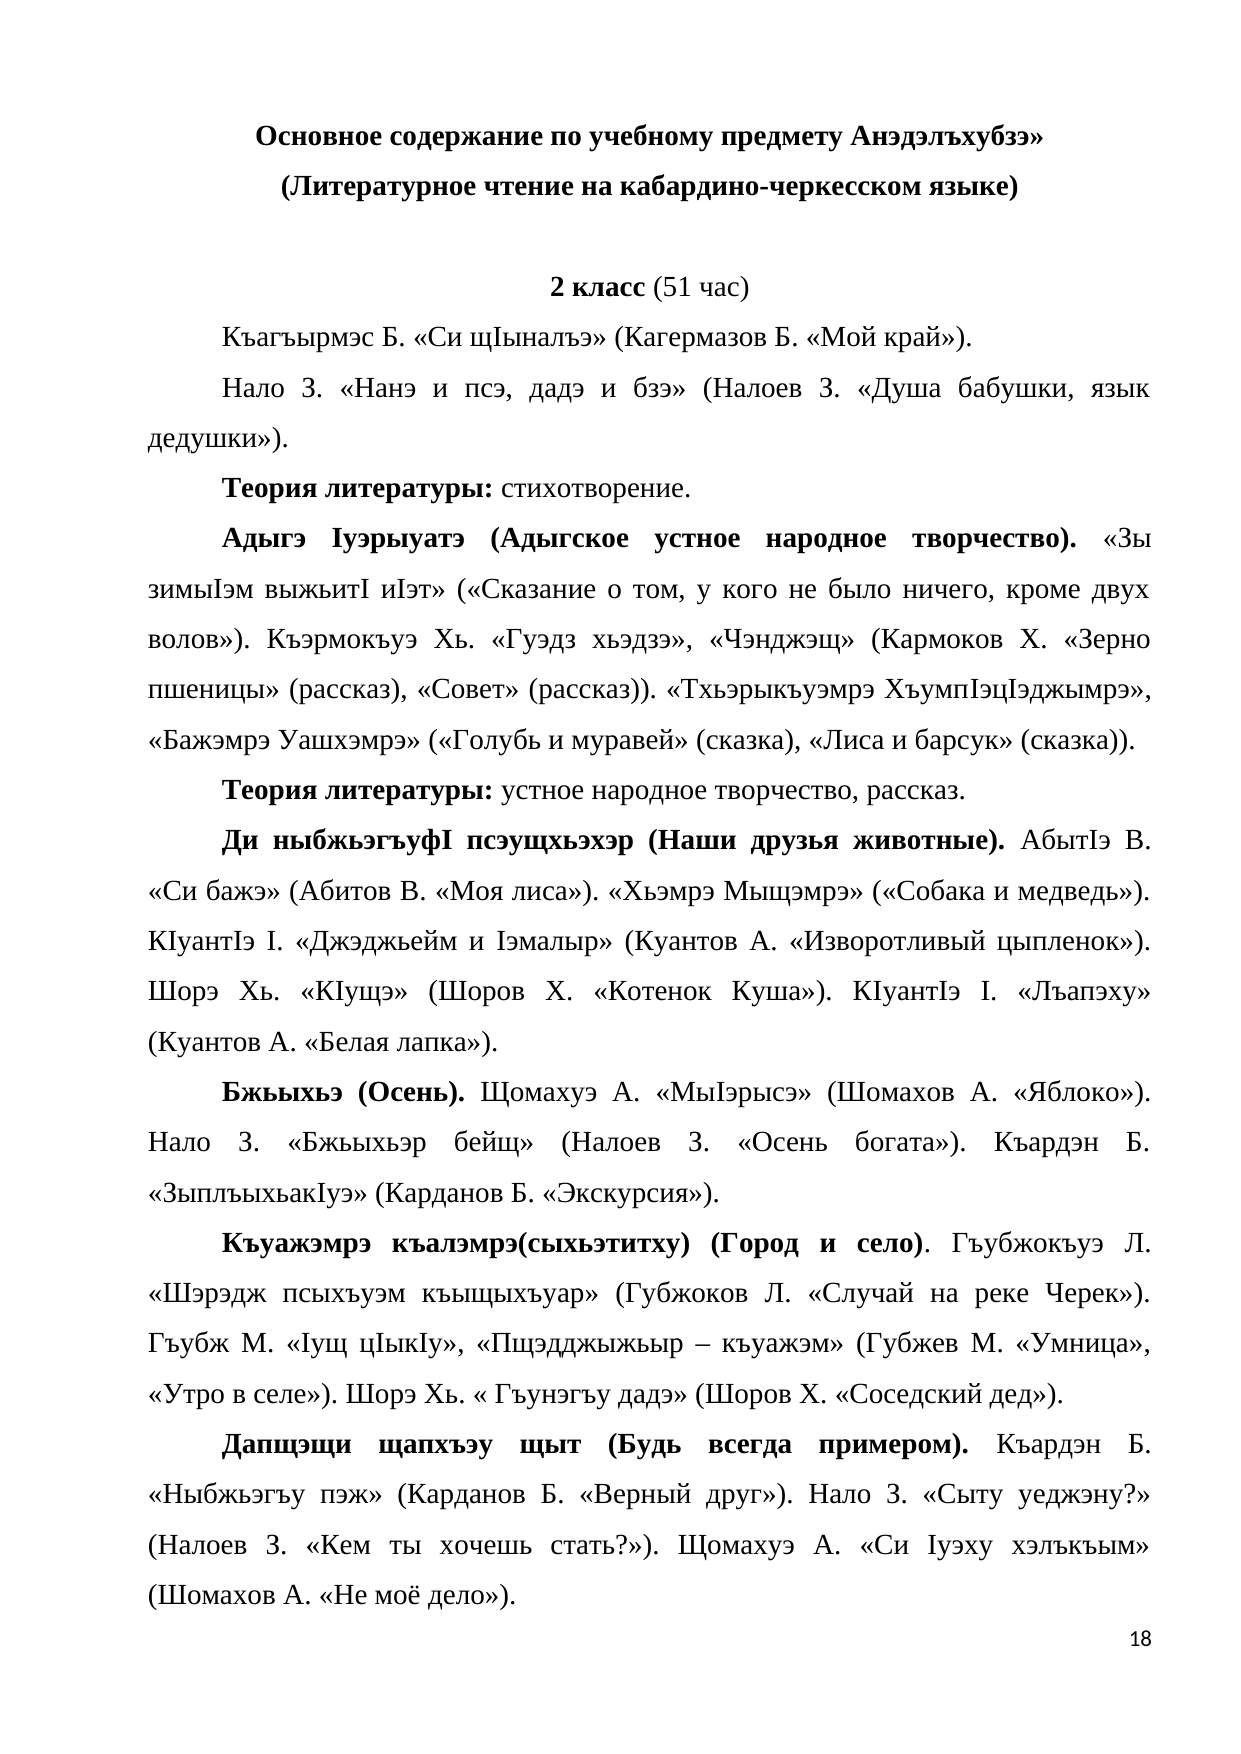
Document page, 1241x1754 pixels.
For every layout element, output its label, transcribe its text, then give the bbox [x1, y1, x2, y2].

text Теория литературы: стихотворение. [148, 470, 1152, 504]
text Къагъырмэс Б. «Си щIыналъэ» (Кагермазов Б. «Мой край»). [148, 319, 1152, 353]
text Теория литературы: устное народное творчество, рассказ. [148, 772, 1152, 806]
text Дапщэщи щапхъэу щыт (Будь всегда примером). Къардэн Б. «Ныбжьэгъу пэж» (Карданов Б. «Верный друг»). Нало З. «Сыту уеджэну?» (Налоев З. «Кем ты хочешь стать?»). Щомахуэ А. «Си Iуэху хэлъкъым» (Шомахов А. «Не моё дело»). [148, 1426, 1152, 1611]
text Бжьыхьэ (Осень). Щомахуэ А. «МыIэрысэ» (Шомахов А. «Яблоко»). Нало З. «Бжьыхьэр бейщ» (Налоев З. «Осень богата»). Къардэн Б. «ЗыплъыхьакIуэ» (Карданов Б. «Экскурсия»). [148, 1074, 1152, 1208]
text (Литературное чтение на кабардино-черкесском языке) [148, 168, 1152, 202]
text Нало З. «Нанэ и псэ, дадэ и бзэ» (Налоев З. «Душа бабушки, язык дедушки»). [148, 370, 1152, 453]
text 2 класс (51 час) [148, 269, 1152, 303]
text Къуажэмрэ къалэмрэ(сыхьэтитху) (Город и село). Гъубжокъуэ Л. «Шэрэдж псыхъуэм къыщыхъуар» (Губжоков Л. «Случай на реке Черек»). Гъубж М. «Iущ цIыкIу», «Пщэдджыжьыр – къуажэм» (Губжев М. «Умница», «Утро в селе»). Шорэ Хь. « Гъунэгъу дадэ» (Шоров Х. «Соседский дед»). [148, 1225, 1152, 1409]
text Адыгэ Iуэрыуатэ (Адыгское устное народное творчество). «Зы зимыIэм выжьитI иIэт» («Сказание о том, у кого не было ничего, кроме двух волов»). Къэрмокъуэ Хь. «Гуэдз хьэдзэ», «Чэнджэщ» (Кармоков Х. «Зерно пшеницы» (рассказ), «Совет» (рассказ)). «Тхьэрыкъуэмрэ ХъумпIэцIэджымрэ», «Бажэмрэ Уашхэмрэ» («Голубь и муравей» (сказка), «Лиса и барсук» (сказка)). [148, 521, 1152, 755]
text Ди ныбжьэгъуфI псэущхьэхэр (Наши друзья животные). АбытIэ В. «Си бажэ» (Абитов В. «Моя лиса»). «Хьэмрэ Мыщэмрэ» («Собака и медведь»). КIуантIэ I. «Джэджьейм и Iэмалыр» (Куантов А. «Изворотливый цыпленок»). Шорэ Хь. «КIущэ» (Шоров Х. «Котенок Куша»). КIуантIэ I. «Лъапэху» (Куантов А. «Белая лапка»). [148, 822, 1152, 1057]
text Основное содержание по учебному предмету Анэдэлъхубзэ» [148, 118, 1152, 152]
